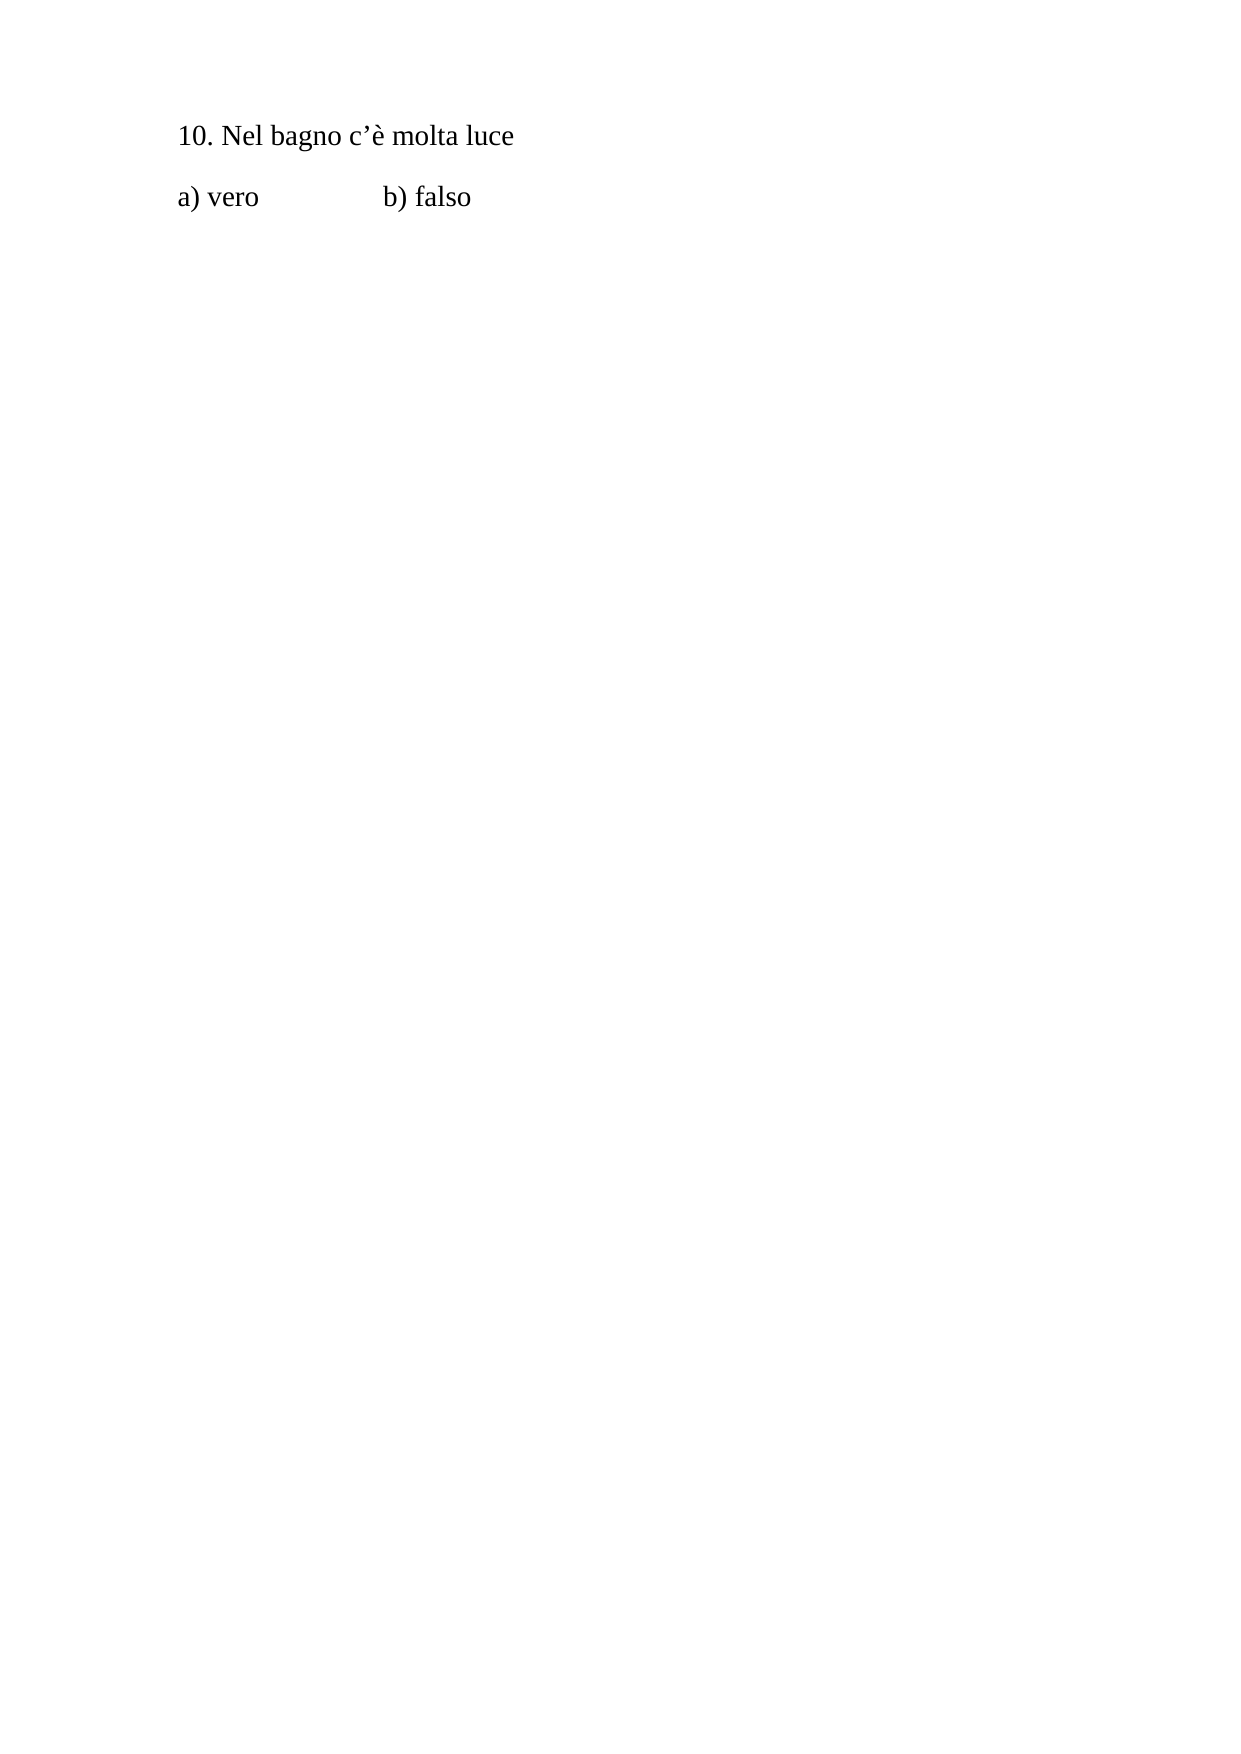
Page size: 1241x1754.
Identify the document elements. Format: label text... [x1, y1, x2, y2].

text 10. Nel bagno c’è molta luce [177, 118, 1152, 152]
text a) vero b) falso [177, 179, 1152, 213]
